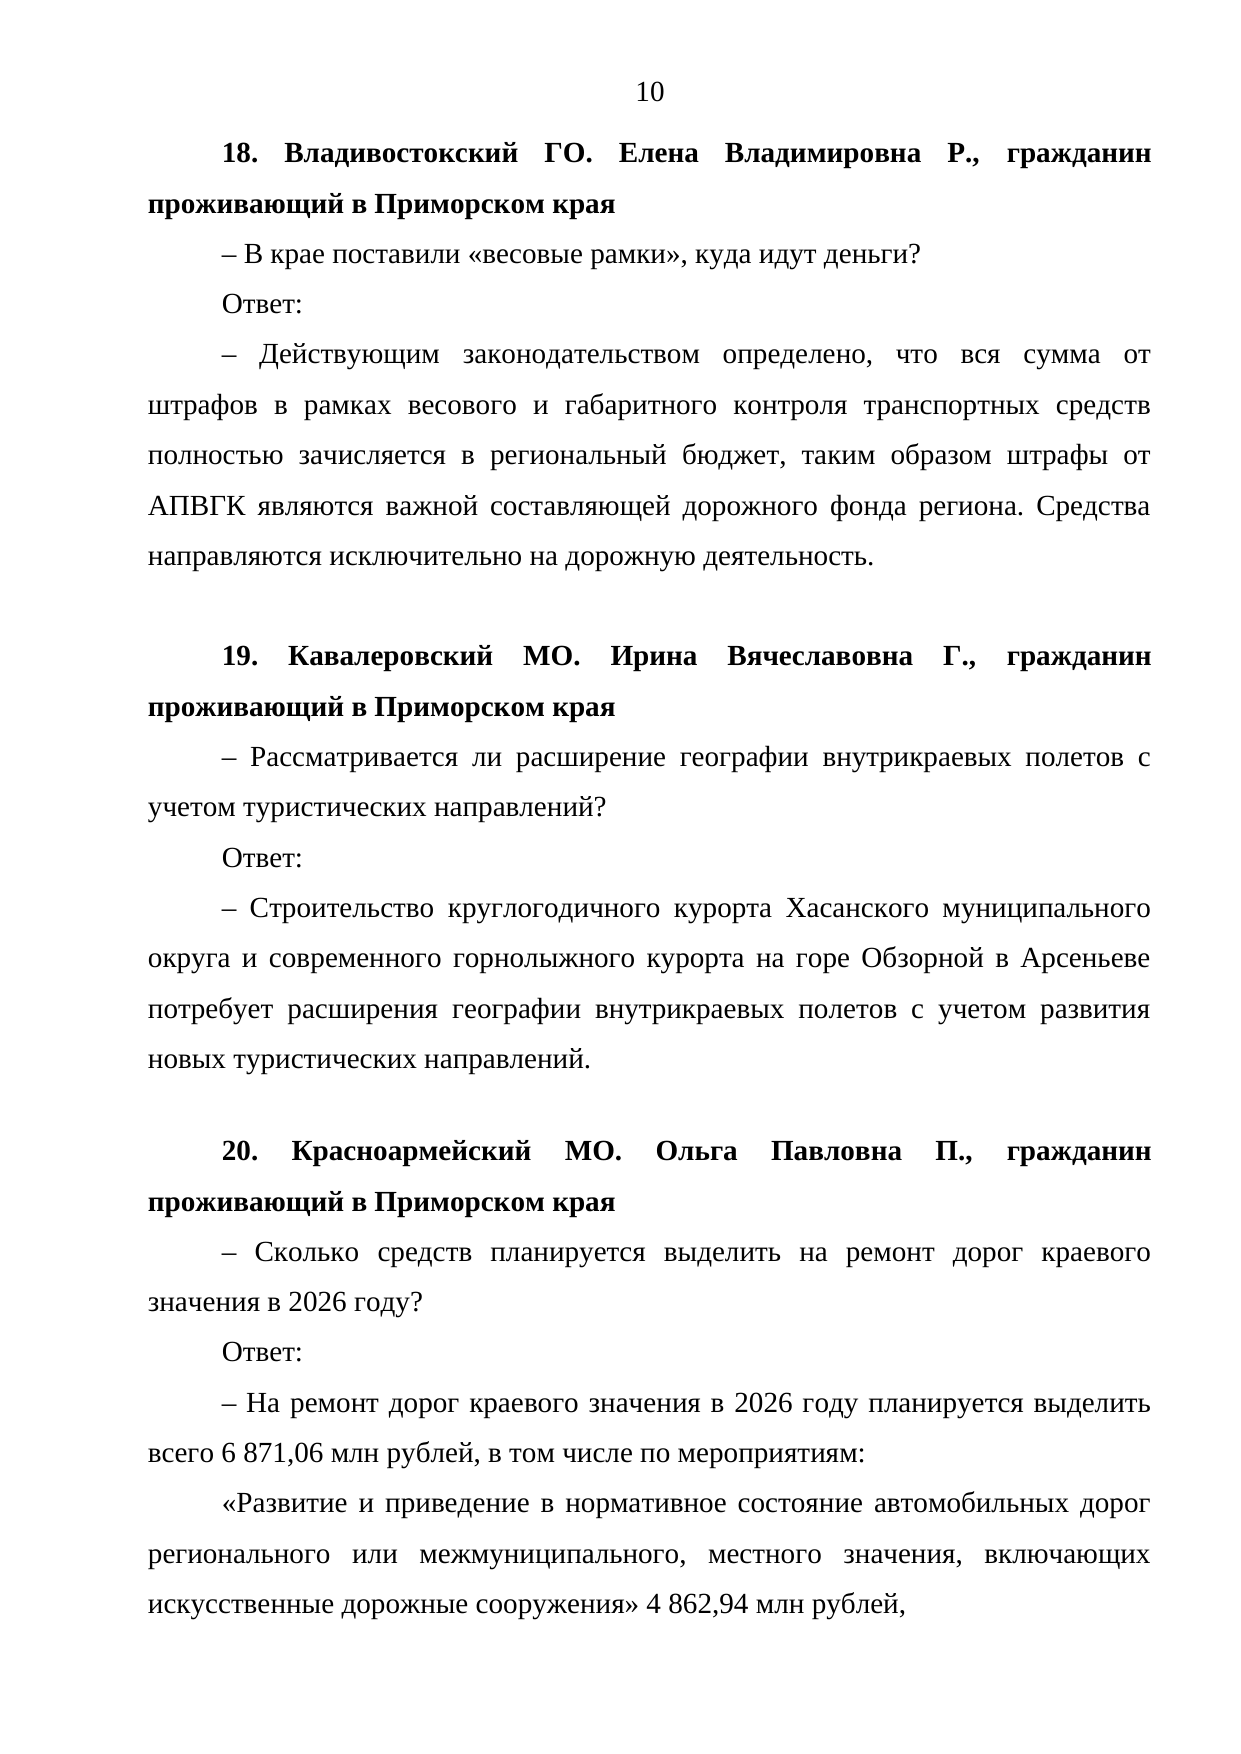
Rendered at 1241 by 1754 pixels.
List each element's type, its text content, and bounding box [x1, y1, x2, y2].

text «Развитие и приведение в нормативное состояние автомобильных дорог регионального или межмуниципального, местного значения, включающих искусственные дорожные сооружения» 4 862,94 млн рублей, [148, 1486, 1152, 1620]
text – Рассматривается ли расширение географии внутрикраевых полетов с учетом туристических направлений? [148, 739, 1152, 823]
text – Строительство круглогодичного курорта Хасанского муниципального округа и современного горнолыжного курорта на горе Обзорной в Арсеньеве потребует расширения географии внутрикраевых полетов с учетом развития новых туристических направлений. [148, 890, 1152, 1074]
text – Действующим законодательством определено, что вся сумма от штрафов в рамках весового и габаритного контроля транспортных средств полностью зачисляется в региональный бюджет, таким образом штрафы от АПВГК являются важной составляющей дорожного фонда региона. Средства направляются исключительно на дорожную деятельность. [148, 337, 1152, 571]
text Ответ: [148, 840, 1152, 873]
text – На ремонт дорог краевого значения в 2026 году планируется выделить всего 6 871,06 млн рублей, в том числе по мероприятиям: [148, 1385, 1152, 1469]
text 19. Кавалеровский МО. Ирина Вячеславовна Г., гражданин проживающий в Приморском края [148, 638, 1152, 722]
text 20. Красноармейский МО. Ольга Павловна П., гражданин проживающий в Приморском края [148, 1133, 1152, 1217]
text Ответ: [148, 286, 1152, 320]
text 18. Владивостокский ГО. Елена Владимировна Р., гражданин проживающий в Приморском края [148, 135, 1152, 219]
text – Сколько средств планируется выделить на ремонт дорог краевого значения в 2026 году? [148, 1234, 1152, 1318]
text Ответ: [148, 1334, 1152, 1368]
text – В крае поставили «весовые рамки», куда идут деньги? [148, 236, 1152, 269]
